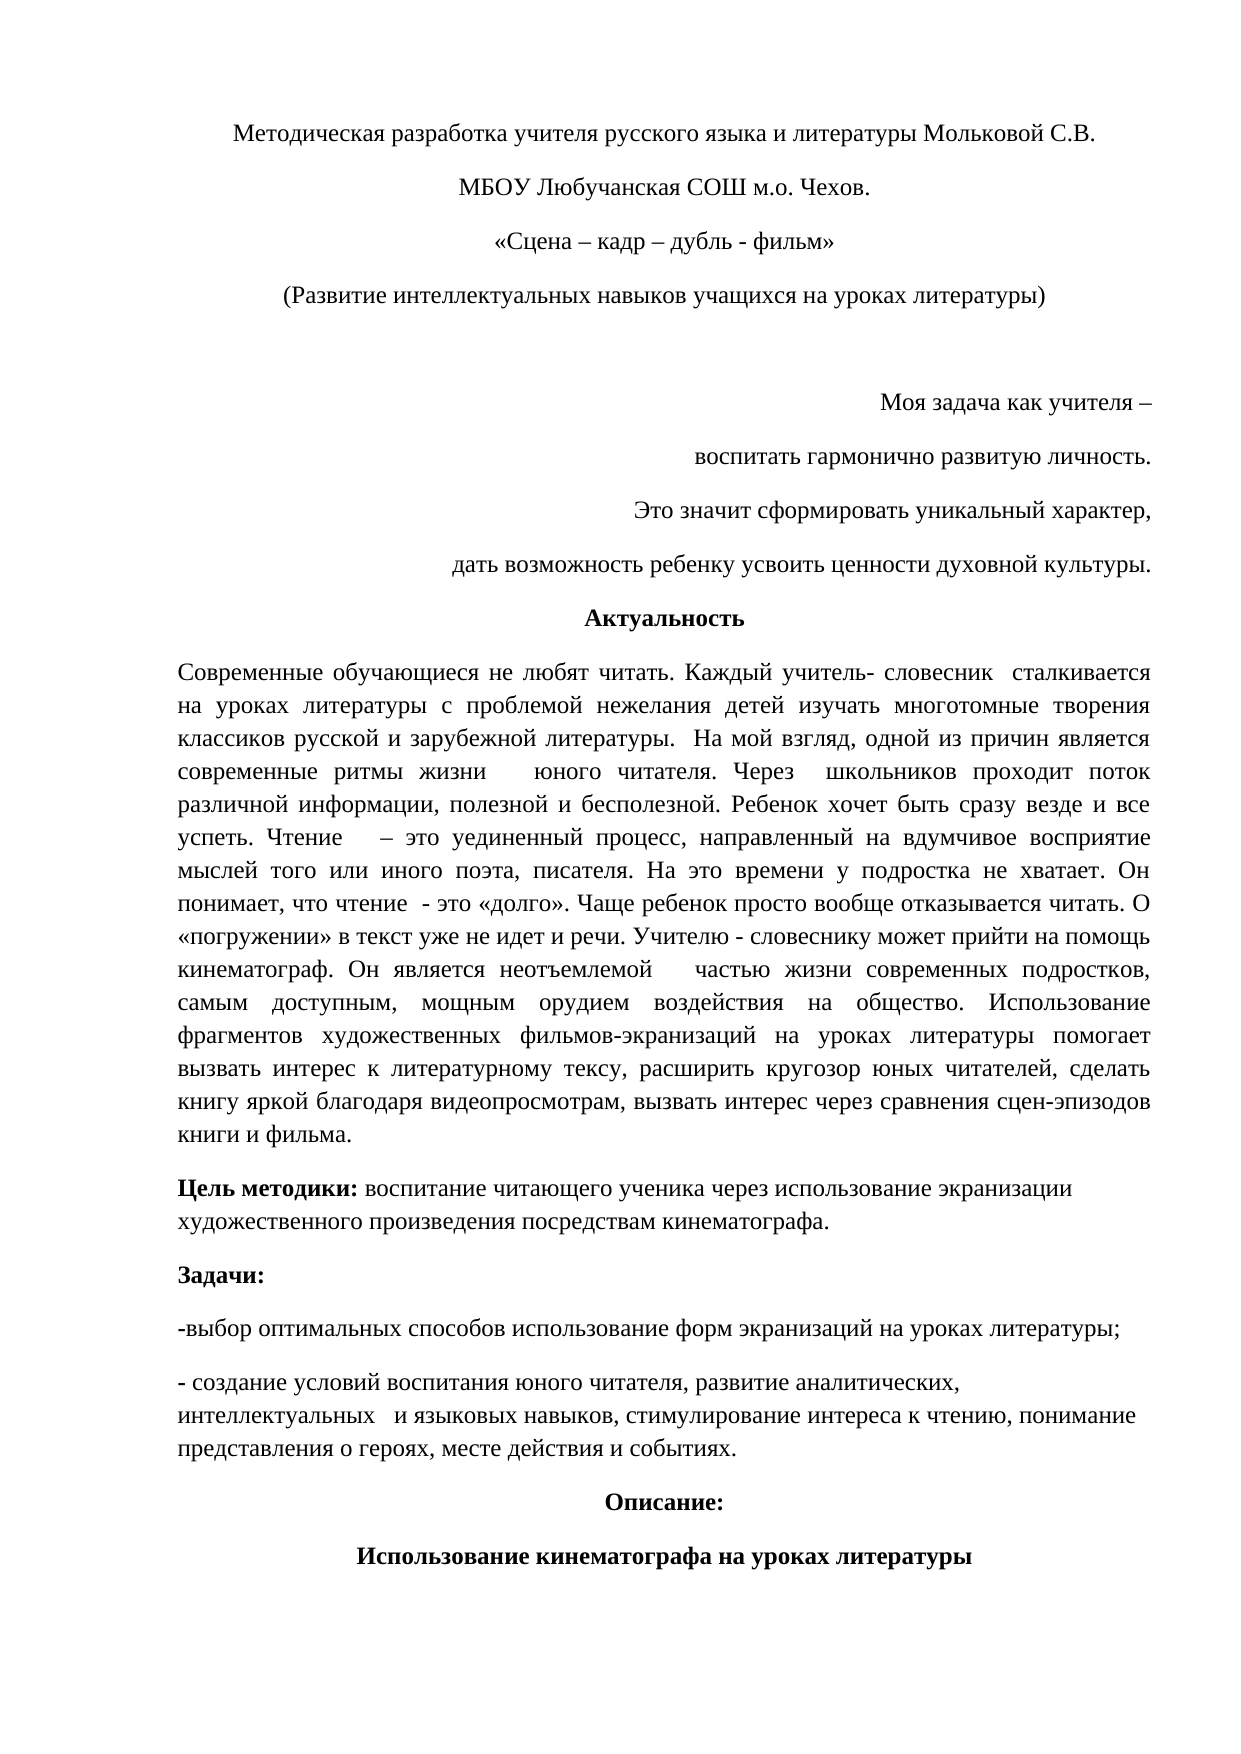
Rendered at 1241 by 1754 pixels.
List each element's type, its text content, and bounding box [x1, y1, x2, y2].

text Моя задача как учителя – [177, 387, 1152, 416]
text -выбор оптимальных способов использование форм экранизаций на уроках литературы; [177, 1313, 1152, 1342]
text Актуальность [177, 603, 1152, 632]
text - создание условий воспитания юного читателя, развитие аналитических, интеллектуальных и языковых навыков, стимулирование интереса к чтению, понимание представления о героях, месте действия и событиях. [177, 1367, 1152, 1462]
text дать возможность ребенку усвоить ценности духовной культуры. [177, 549, 1152, 578]
text Задачи: [177, 1260, 1152, 1288]
text Это значит сформировать уникальный характер, [177, 495, 1152, 524]
text Цель методики: воспитание читающего ученика через использование экранизации художественного произведения посредствам кинематографа. [177, 1173, 1152, 1234]
text Методическая разработка учителя русского языка и литературы Мольковой С.В. [177, 118, 1152, 147]
text Использование кинематографа на уроках литературы [177, 1541, 1152, 1570]
text МБОУ Любучанская СОШ м.о. Чехов. [177, 172, 1152, 201]
text «Сцена – кадр – дубль - фильм» [177, 226, 1152, 254]
text (Развитие интеллектуальных навыков учащихся на уроках литературы) [177, 280, 1152, 308]
text Описание: [177, 1487, 1152, 1516]
text Современные обучающиеся не любят читать. Каждый учитель- словесник сталкивается на уроках литературы с проблемой нежелания детей изучать многотомные творения классиков русской и зарубежной литературы. На мой взгляд, одной из причин является современные ритмы жизни юного читателя. Через школьников проходит поток различной информации, полезной и бесполезной. Ребенок хочет быть сразу везде и все успеть. Чтение – это уединенный процесс, направленный на вдумчивое восприятие мыслей того или иного поэта, писателя. На это времени у подростка не хватает. Он понимает, что чтение - это «долго». Чаще ребенок просто вообще отказывается читать. О «погружении» в текст уже не идет и речи. Учителю - словеснику может прийти на помощь кинематограф. Он является неотъемлемой частью жизни современных подростков, самым доступным, мощным орудием воздействия на общество. Использование фрагментов художественных фильмов-экранизаций на уроках литературы помогает вызвать интерес к литературному тексу, расширить кругозор юных читателей, сделать книгу яркой благодаря видеопросмотрам, вызвать интерес через сравнения сцен-эпизодов книги и фильма. [177, 657, 1152, 1148]
text воспитать гармонично развитую личность. [177, 441, 1152, 470]
